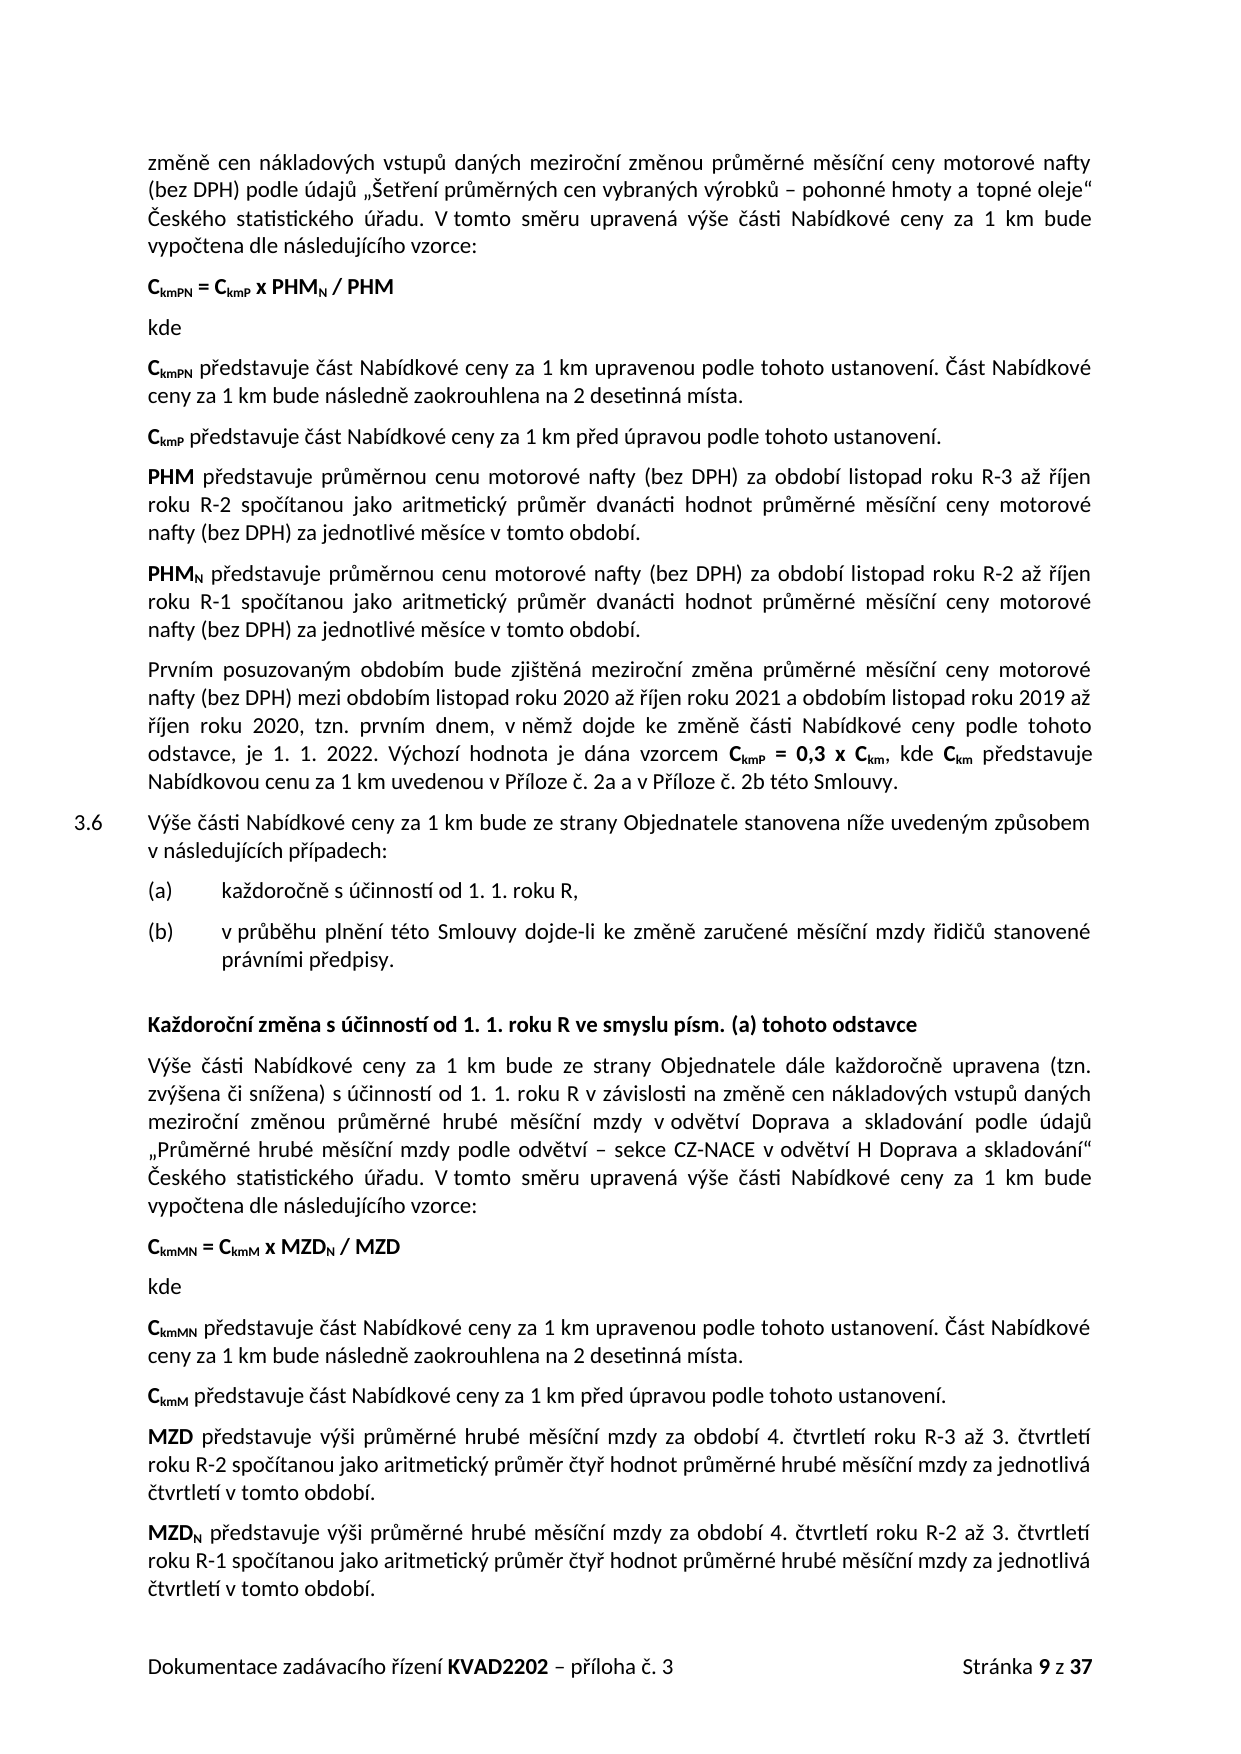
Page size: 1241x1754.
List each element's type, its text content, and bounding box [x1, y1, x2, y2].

list CkmPN představuje část Nabídkové ceny za upravenou podle tohoto ustanovení. Část Nabídkové ceny za bude následně zaokrouhlena na 2 desetinná místa. [148, 353, 1093, 409]
list PHMN představuje průměrnou cenu motorové nafty (bez DPH) za období listopad roku R-2 až říjen roku R-1 spočítanou jako aritmetický průměr dvanácti hodnot průměrné měsíční ceny motorové nafty (bez DPH) za jednotlivé měsíce v tomto období. [148, 559, 1093, 643]
list Výše části Nabídkové ceny za 1 km bude ze strany Objednatele dále každoročně upravena (tzn. zvýšena či snížena) s účinností od 1. 1. roku R v závislosti na změně cen nákladových vstupů daných meziroční změnou průměrné hrubé měsíční mzdy v odvětví Doprava a skladování podle údajů „Průměrné hrubé měsíční mzdy podle odvětví – sekce CZ-NACE v odvětví H Doprava a skladování“ Českého statistického úřadu. V tomto směru upravená výše části Nabídkové ceny za 1 km bude vypočtena dle následujícího vzorce: [148, 1051, 1093, 1219]
list Prvním posuzovaným obdobím bude zjištěná meziroční změna průměrné měsíční ceny motorové nafty (bez DPH) mezi obdobím listopad roku 2020 až říjen roku 2021 a obdobím listopad roku 2019 až říjen roku 2020, tzn. prvním dnem, v němž dojde ke změně části Nabídkové ceny podle tohoto odstavce, je 1. 1. 2022. Výchozí hodnota je dána vzorcem CkmP = 0,3 x Ckm, kde Ckm představuje Nabídkovou cenu za 1 km uvedenou v Příloze č. 2a a v Příloze č. 2b této Smlouvy. [148, 655, 1093, 796]
list kde [148, 313, 1093, 341]
list CkmMN představuje část Nabídkové ceny za upravenou podle tohoto ustanovení. Část Nabídkové ceny za bude následně zaokrouhlena na 2 desetinná místa. [148, 1313, 1093, 1369]
text každoročně s účinností od 1. 1. roku R, [148, 877, 1093, 904]
list CkmPN = CkmP x PHMN / PHM [148, 272, 1093, 300]
text v průběhu plnění této Smlouvy dojde-li ke změně zaručené měsíční mzdy řidičů stanovené právními předpisy. [148, 917, 1093, 973]
list PHM představuje průměrnou cenu motorové nafty (bez DPH) za období listopad roku R-3 až říjen roku R-2 spočítanou jako aritmetický průměr dvanácti hodnot průměrné měsíční ceny motorové nafty (bez DPH) za jednotlivé měsíce v tomto období. [148, 462, 1093, 546]
list CkmP představuje část Nabídkové ceny za před úpravou podle tohoto ustanovení. [148, 422, 1093, 450]
list Každoroční změna s účinností od 1. 1. roku R ve smyslu písm. (a) tohoto odstavce [148, 1011, 1093, 1039]
list CkmMN = CkmM x MZDN / MZD [148, 1232, 1093, 1260]
list kde [148, 1272, 1093, 1300]
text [74, 148, 1093, 260]
list MZD představuje výši průměrné hrubé měsíční mzdy za období 4. čtvrtletí roku R-3 až 3. čtvrtletí roku R-2 spočítanou jako aritmetický průměr čtyř hodnot průměrné hrubé měsíční mzdy za jednotlivá čtvrtletí v tomto období. [148, 1422, 1093, 1506]
list CkmM představuje část Nabídkové ceny za před úpravou podle tohoto ustanovení. [148, 1381, 1093, 1409]
list MZDN představuje výši průměrné hrubé měsíční mzdy za období 4. čtvrtletí roku R-2 až 3. čtvrtletí roku R-1 spočítanou jako aritmetický průměr čtyř hodnot průměrné hrubé měsíční mzdy za jednotlivá čtvrtletí v tomto období. [148, 1518, 1093, 1602]
text Výše části Nabídkové ceny za 1 km bude ze strany Objednatele stanovena níže uvedeným způsobem v následujících případech: [74, 808, 1093, 864]
